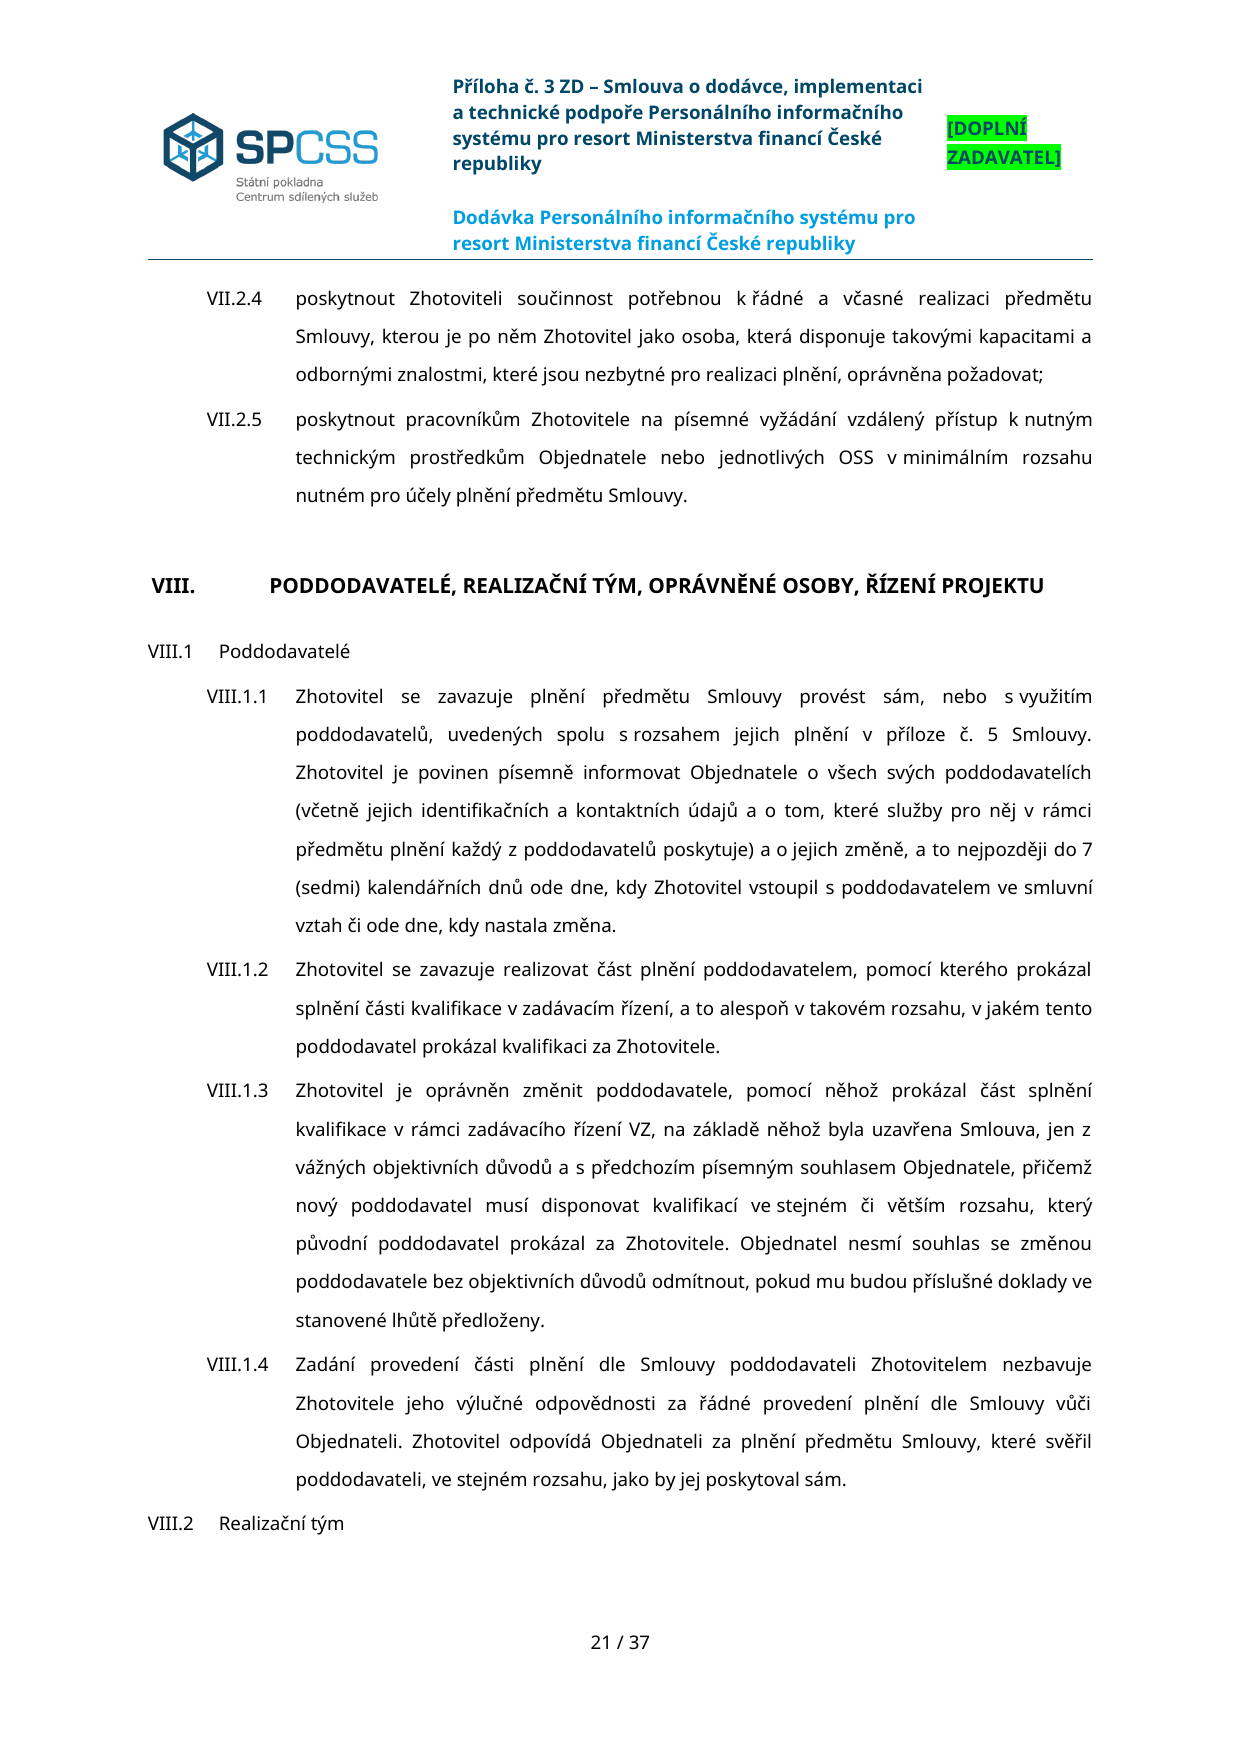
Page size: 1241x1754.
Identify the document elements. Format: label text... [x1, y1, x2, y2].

subtitle Poddodavatelé [148, 638, 1093, 664]
subtitle poskytnout Zhotoviteli součinnost potřebnou k řádné a včasné realizaci předmětu Smlouvy, kterou je po něm Zhotovitel jako osoba, která disponuje takovými kapacitami a odbornými znalostmi, které jsou nezbytné pro realizaci plnění, oprávněna požadovat; [207, 285, 1093, 387]
subtitle Zhotovitel je oprávněn změnit poddodavatele, pomocí něhož prokázal část splnění kvalifikace v rámci zadávacího řízení VZ, na základě něhož byla uzavřena Smlouva, jen z vážných objektivních důvodů a s předchozím písemným souhlasem Objednatele, přičemž nový poddodavatel musí disponovat kvalifikací ve stejném či větším rozsahu, který původní poddodavatel prokázal za Zhotovitele. Objednatel nesmí souhlas se změnou poddodavatele bez objektivních důvodů odmítnout, pokud mu budou příslušné doklady ve stanovené lhůtě předloženy. [207, 1078, 1093, 1333]
picture [163, 113, 378, 203]
subtitle PODDODAVATELÉ, REALIZAČNÍ TÝM, OPRÁVNĚNÉ OSOBY, ŘÍZENÍ PROJEKTU [148, 571, 1093, 599]
subtitle Zhotovitel se zavazuje realizovat část plnění poddodavatelem, pomocí kterého prokázal splnění části kvalifikace v zadávacím řízení, a to alespoň v takovém rozsahu, v jakém tento poddodavatel prokázal kvalifikaci za Zhotovitele. [207, 957, 1093, 1059]
subtitle Zhotovitel se zavazuje plnění předmětu Smlouvy provést sám, nebo s využitím poddodavatelů, uvedených spolu s rozsahem jejich plnění v příloze č. 5 Smlouvy. Zhotovitel je povinen písemně informovat Objednatele o všech svých poddodavatelích (včetně jejich identifikačních a kontaktních údajů a o tom, které služby pro něj v rámci předmětu plnění každý z poddodavatelů poskytuje) a o jejich změně, a to nejpozději do 7 (sedmi) kalendářních dnů ode dne, kdy Zhotovitel vstoupil s poddodavatelem ve smluvní vztah či ode dne, kdy nastala změna. [207, 683, 1093, 938]
subtitle poskytnout pracovníkům Zhotovitele na písemné vyžádání vzdálený přístup k nutným technickým prostředkům Objednatele nebo jednotlivých OSS v minimálním rozsahu nutném pro účely plnění předmětu Smlouvy. [207, 406, 1093, 508]
subtitle Zadání provedení části plnění dle Smlouvy poddodavateli Zhotovitelem nezbavuje Zhotovitele jeho výlučné odpovědnosti za řádné provedení plnění dle Smlouvy vůči Objednateli. Zhotovitel odpovídá Objednateli za plnění předmětu Smlouvy, které svěřil poddodavateli, ve stejném rozsahu, jako by jej poskytoval sám. [207, 1352, 1093, 1492]
subtitle Realizační tým [148, 1511, 1093, 1536]
